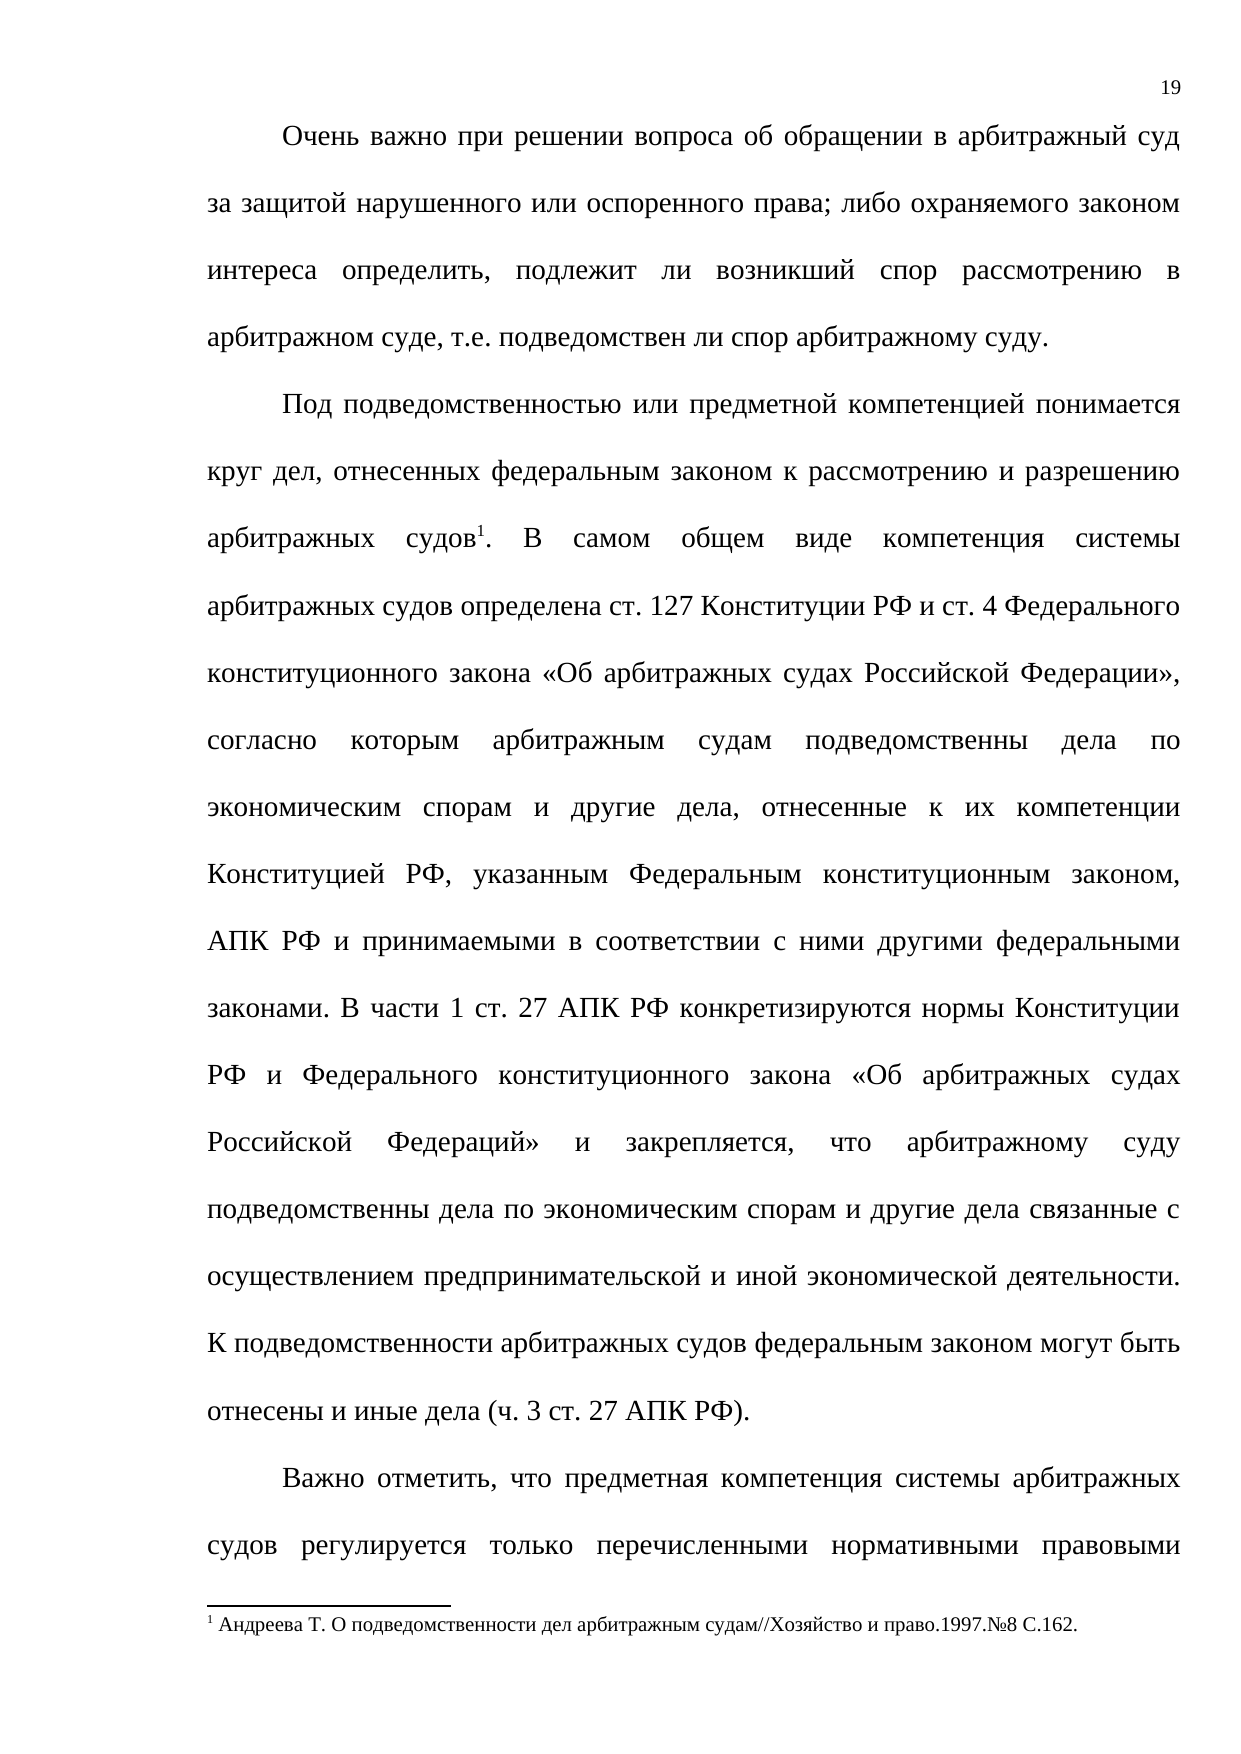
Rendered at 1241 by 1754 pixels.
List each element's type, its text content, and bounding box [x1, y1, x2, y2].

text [207, 1460, 1181, 1560]
text Очень важно при решении вопроса об обращении в арбитражный суд за защитой нарушенного или оспоренного права; либо охраняемого законом интереса определить, подлежит ли возникший спор рассмотрению в арбитражном суде, т.е. подведомствен ли спор арбитражному суду. [207, 118, 1181, 353]
text Под подведомственностью или предметной компетенцией понимается круг дел, отнесенных федеральным законом к рассмотрению и разрешению арбитражных судов. В самом общем виде компетенция системы арбитражных судов определена ст. 127 Конституции РФ и ст. 4 Федерального конституционного закона «Об арбитражных судах Российской Федерации», согласно которым арбитражным судам подведомственны дела по экономическим спорам и другие дела, отнесенные к их компетенции Конституцией РФ, указанным Федеральным конституционным законом, АПК РФ и принимаемыми в соответствии с ними другими федеральными законами. В части 1 ст. 27 АПК РФ конкретизируются нормы Конституции РФ и Федерального конституционного закона «Об арбитражных судах Российской Федераций» и закрепляется, что арбитражному суду подведомственны дела по экономическим спорам и другие дела связанные с осуществлением предпринимательской и иной экономической деятельности. К подведомственности арбитражных судов федеральным законом могут быть отнесены и иные дела (ч. 3 ст. 27 АПК РФ). [207, 386, 1181, 1426]
